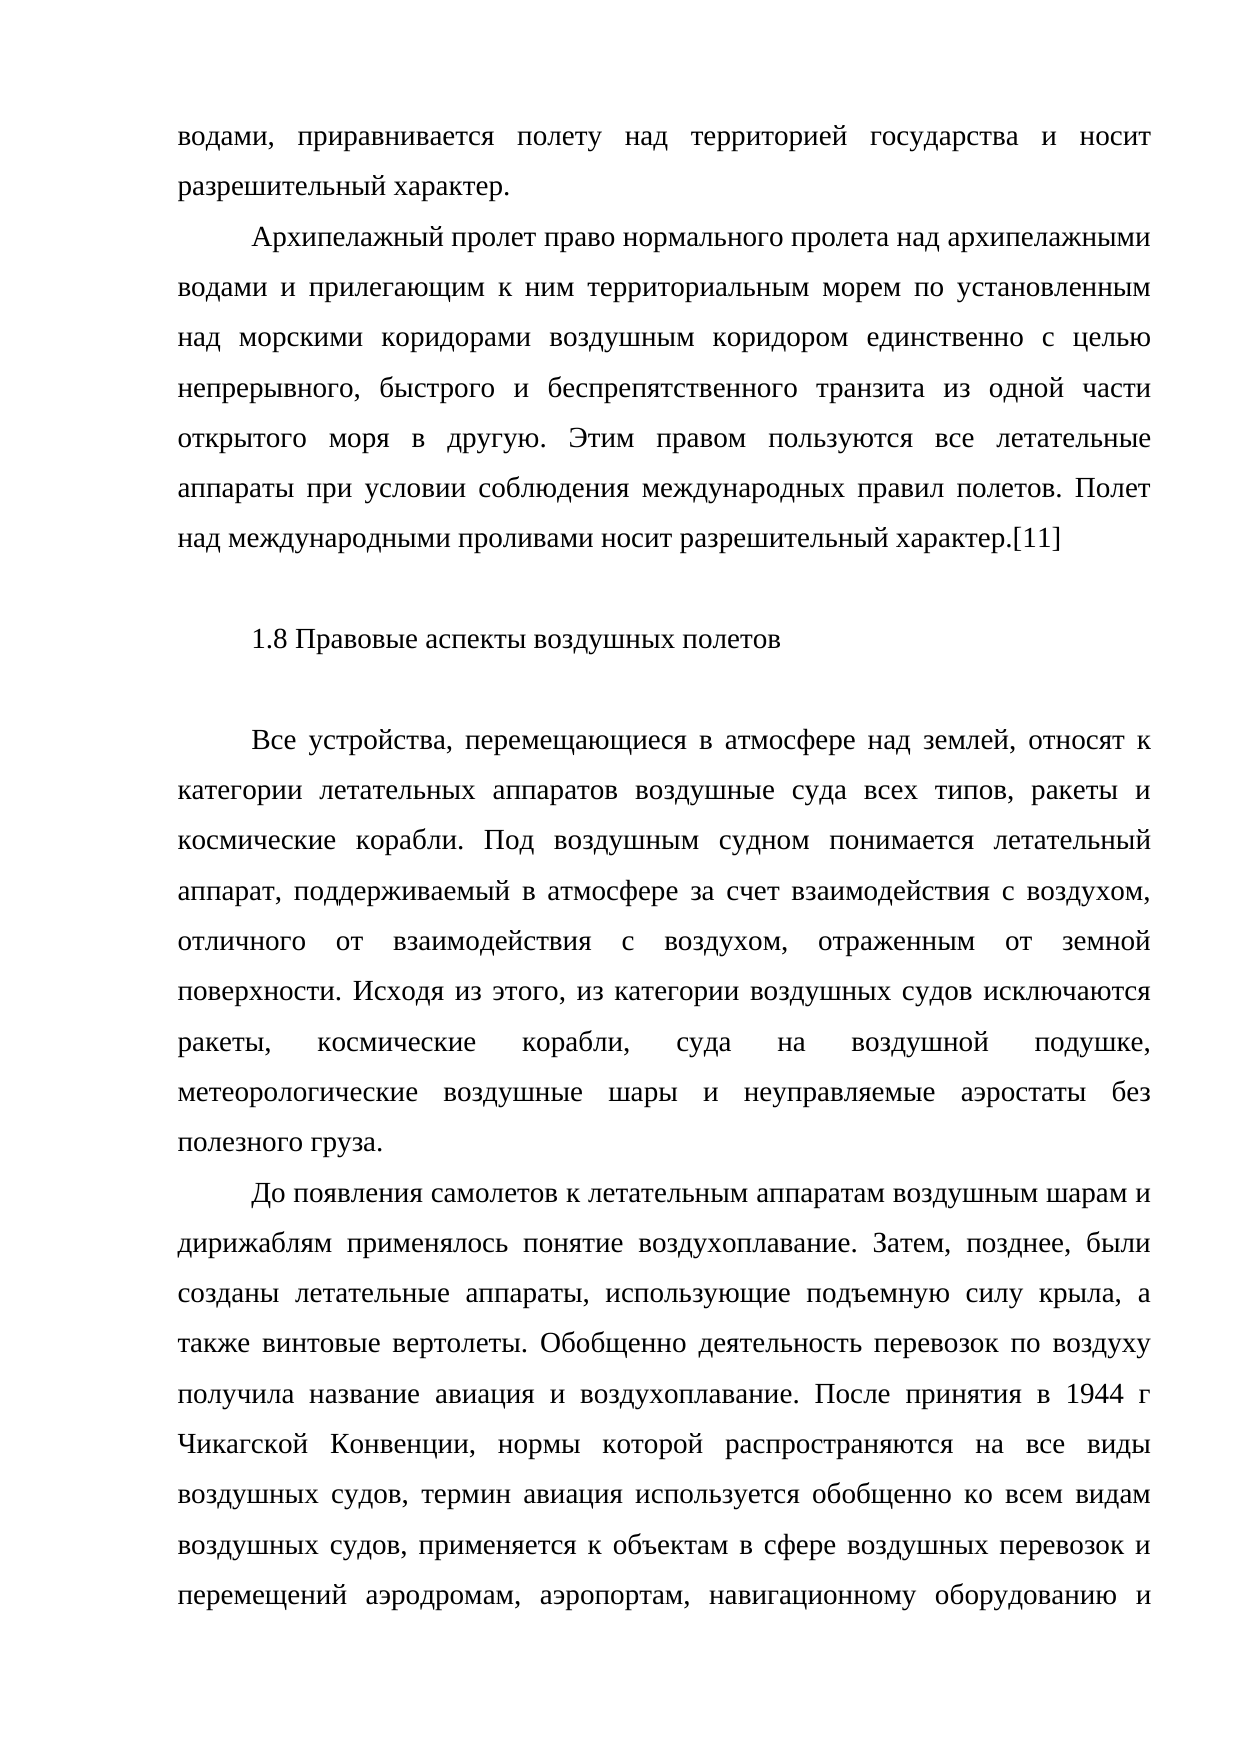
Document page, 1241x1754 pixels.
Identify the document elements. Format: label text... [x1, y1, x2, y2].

text Все устройства, перемещающиеся в атмосфере над землей, относят к категории летательных аппаратов воздушные суда всех типов, ракеты и космические корабли. Под воздушным судном понимается летательный аппарат, поддерживаемый в атмосфере за счет взаимодействия с воздухом, отличного от взаимодействия с воздухом, отраженным от земной поверхности. Исходя из этого, из категории воздушных судов исключаются ракеты, космические корабли, суда на воздушной подушке, метеорологические воздушные шары и неуправляемые аэростаты без полезного груза. [177, 722, 1152, 1158]
text 1.8 Правовые аспекты воздушных полетов [177, 621, 1152, 655]
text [177, 1175, 1152, 1611]
text Архипелажный пролет право нормального пролета над архипелажными водами и прилегающим к ним территориальным морем по установленным над морскими коридорами воздушным коридором единственно с целью непрерывного, быстрого и беспрепятственного транзита из одной части открытого моря в другую. Этим правом пользуются все летательные аппараты при условии соблюдения международных правил полетов. Полет над международными проливами носит разрешительный характер.[11] [177, 219, 1152, 554]
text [177, 118, 1152, 202]
